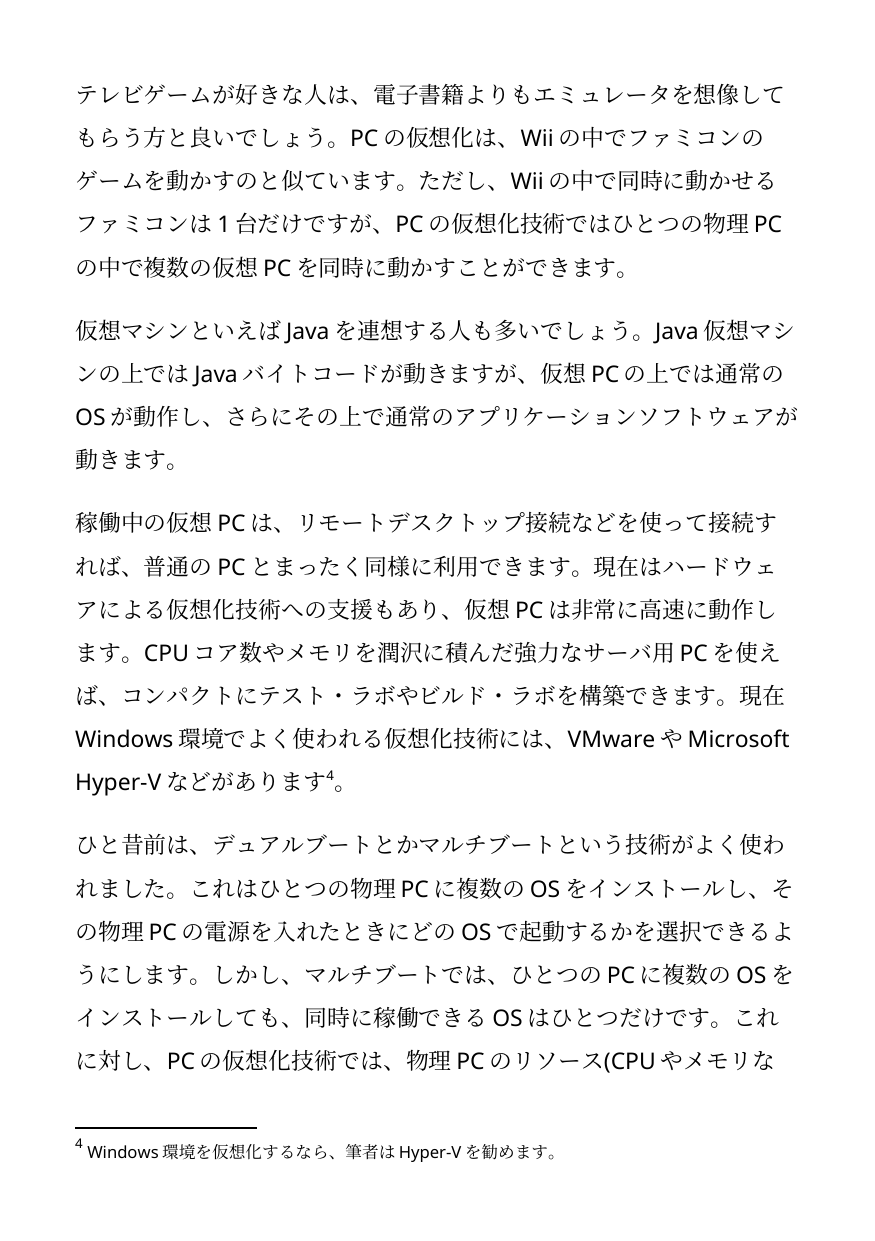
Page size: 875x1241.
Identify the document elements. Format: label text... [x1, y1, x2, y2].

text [75, 825, 799, 1078]
text 稼働中の仮想PCは、リモートデスクトップ接続などを使って接続すれば、普通のPCとまったく同様に利用できます。現在はハードウェアによる仮想化技術への支援もあり、仮想PCは非常に高速に動作します。CPUコア数やメモリを潤沢に積んだ強力なサーバ用PCを使えば、コンパクトにテスト・ラボやビルド・ラボを構築できます。現在Windows環境でよく使われる仮想化技術には、VMwareやMicrosoft Hyper-Vなどがあります。 [75, 503, 799, 799]
text テレビゲームが好きな人は、電子書籍よりもエミュレータを想像してもらう方と良いでしょう。PCの仮想化は、Wiiの中でファミコンのゲームを動かすのと似ています。ただし、Wiiの中で同時に動かせるファミコンは1台だけですが、PCの仮想化技術ではひとつの物理PCの中で複数の仮想PCを同時に動かすことができます。 [75, 75, 799, 285]
text 仮想マシンといえばJavaを連想する人も多いでしょう。Java仮想マシンの上ではJavaバイトコードが動きますが、仮想PCの上では通常のOSが動作し、さらにその上で通常のアプリケーションソフトウェアが動きます。 [75, 311, 799, 478]
